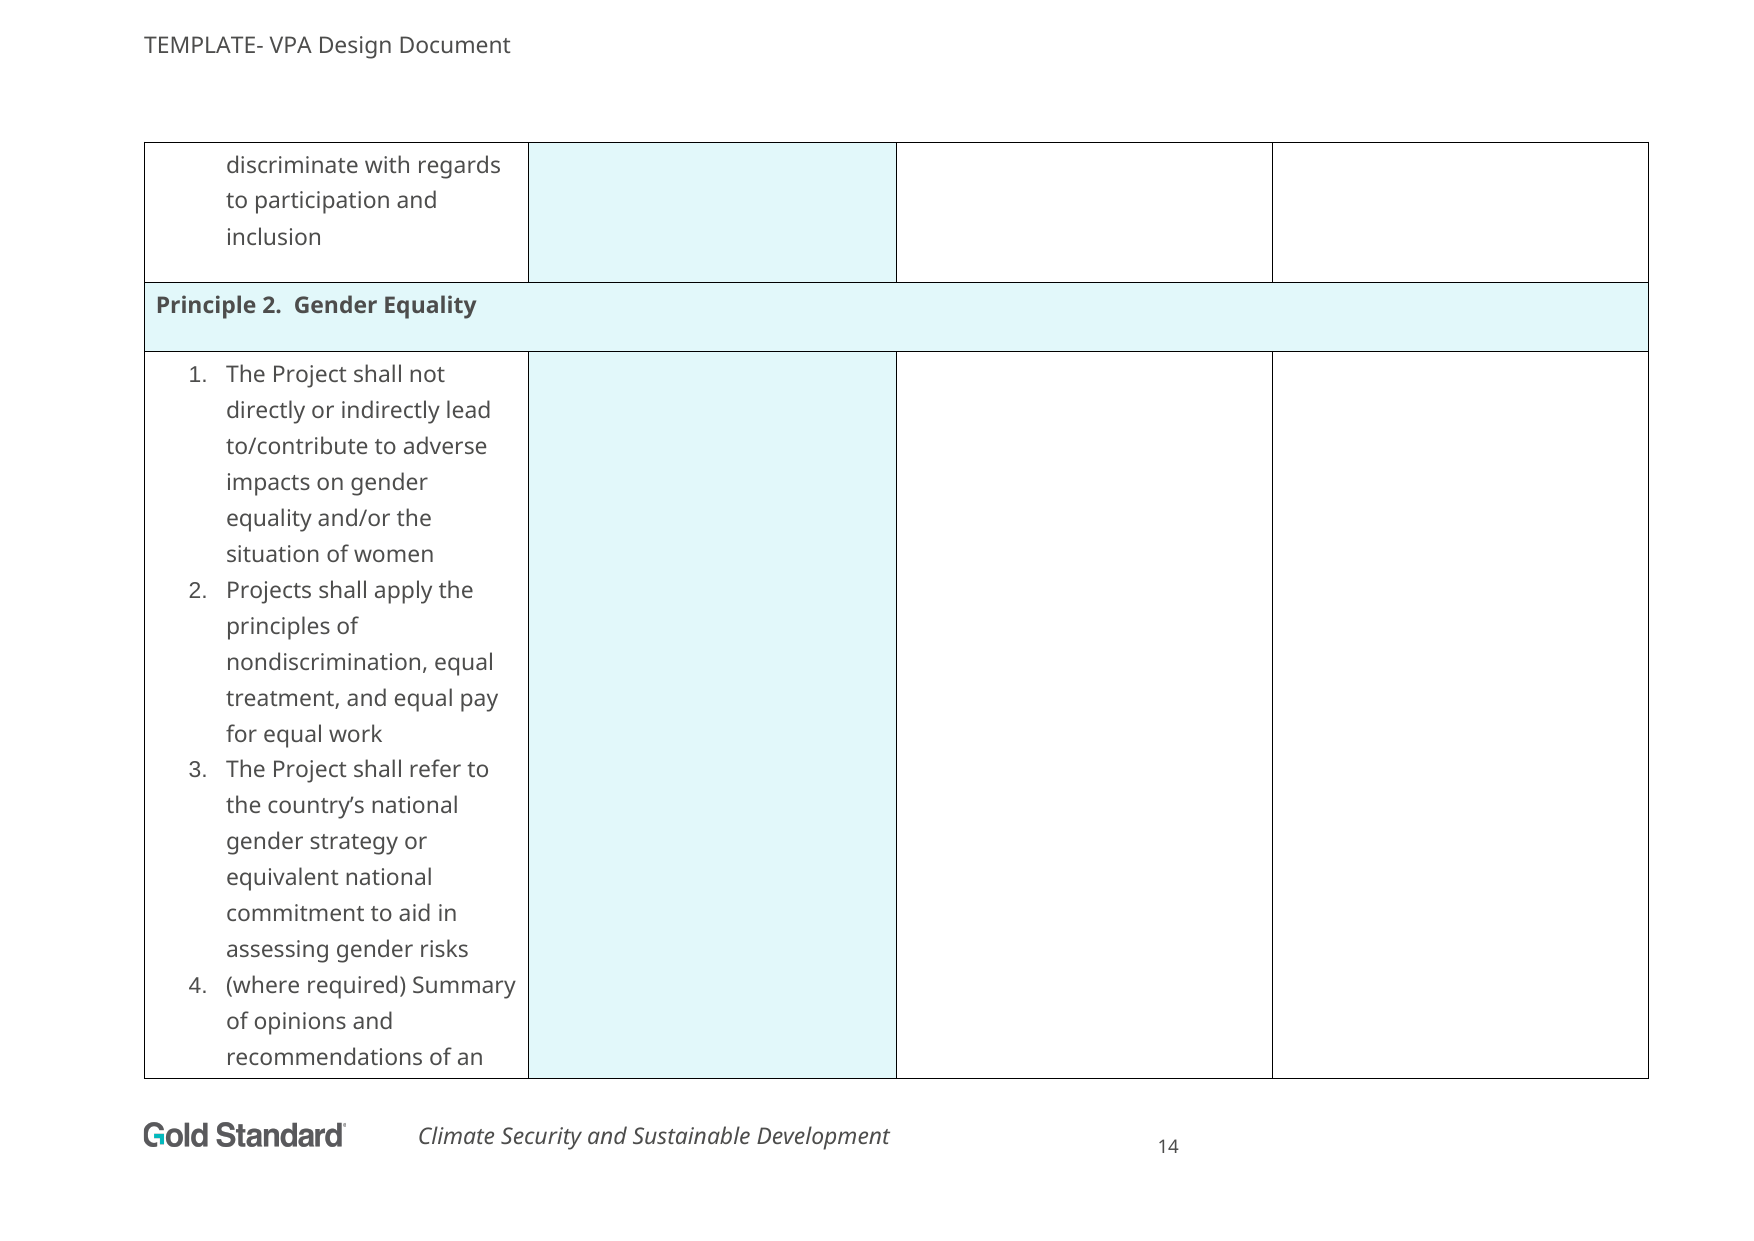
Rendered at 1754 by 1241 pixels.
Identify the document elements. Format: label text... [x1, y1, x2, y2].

table_cell [529, 352, 896, 1078]
table_cell [897, 352, 1272, 1078]
table_cell [529, 143, 896, 282]
table_cell [1273, 143, 1648, 282]
table_cell [897, 143, 1272, 282]
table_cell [145, 143, 528, 282]
table_cell [1273, 352, 1648, 1078]
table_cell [145, 352, 528, 1078]
table_cell Principle 2. Gender Equality [145, 283, 1648, 351]
